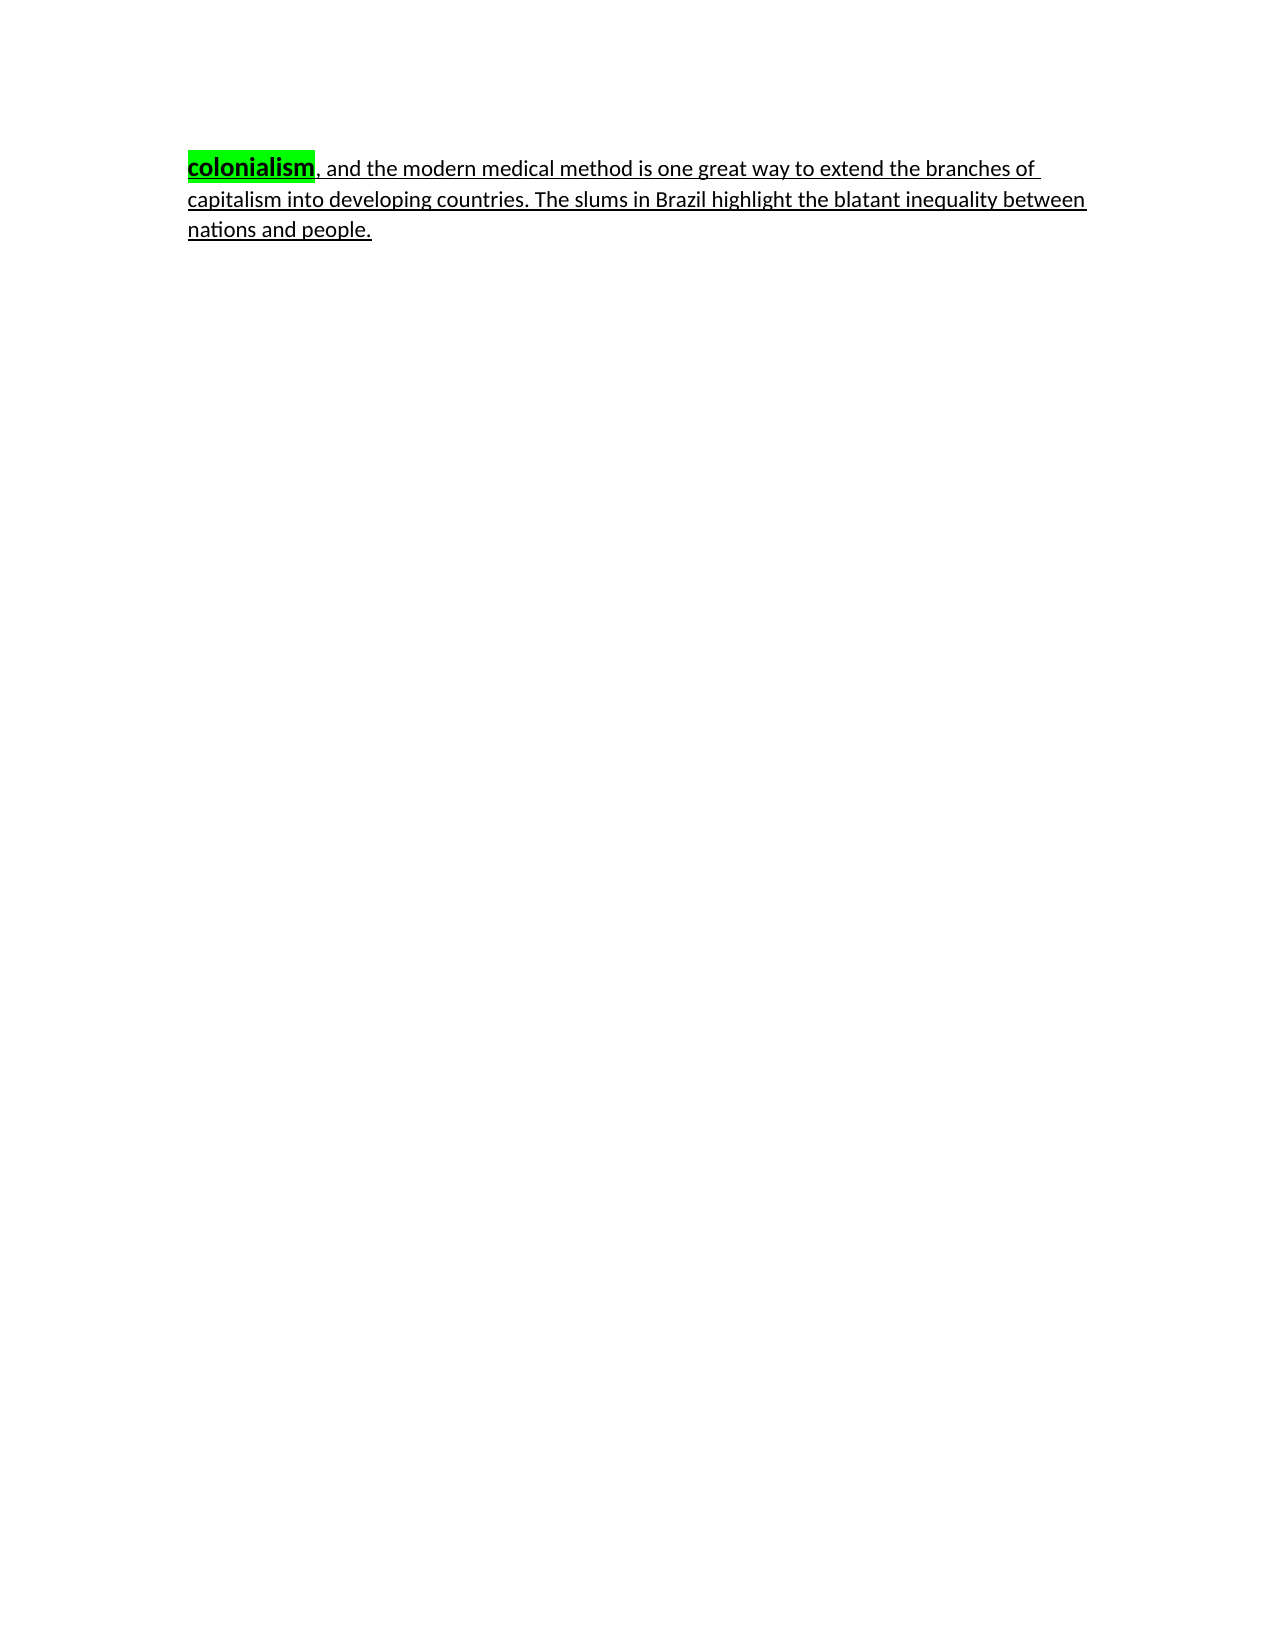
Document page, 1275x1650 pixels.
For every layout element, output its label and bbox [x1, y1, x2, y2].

text [187, 150, 1087, 209]
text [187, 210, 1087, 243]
